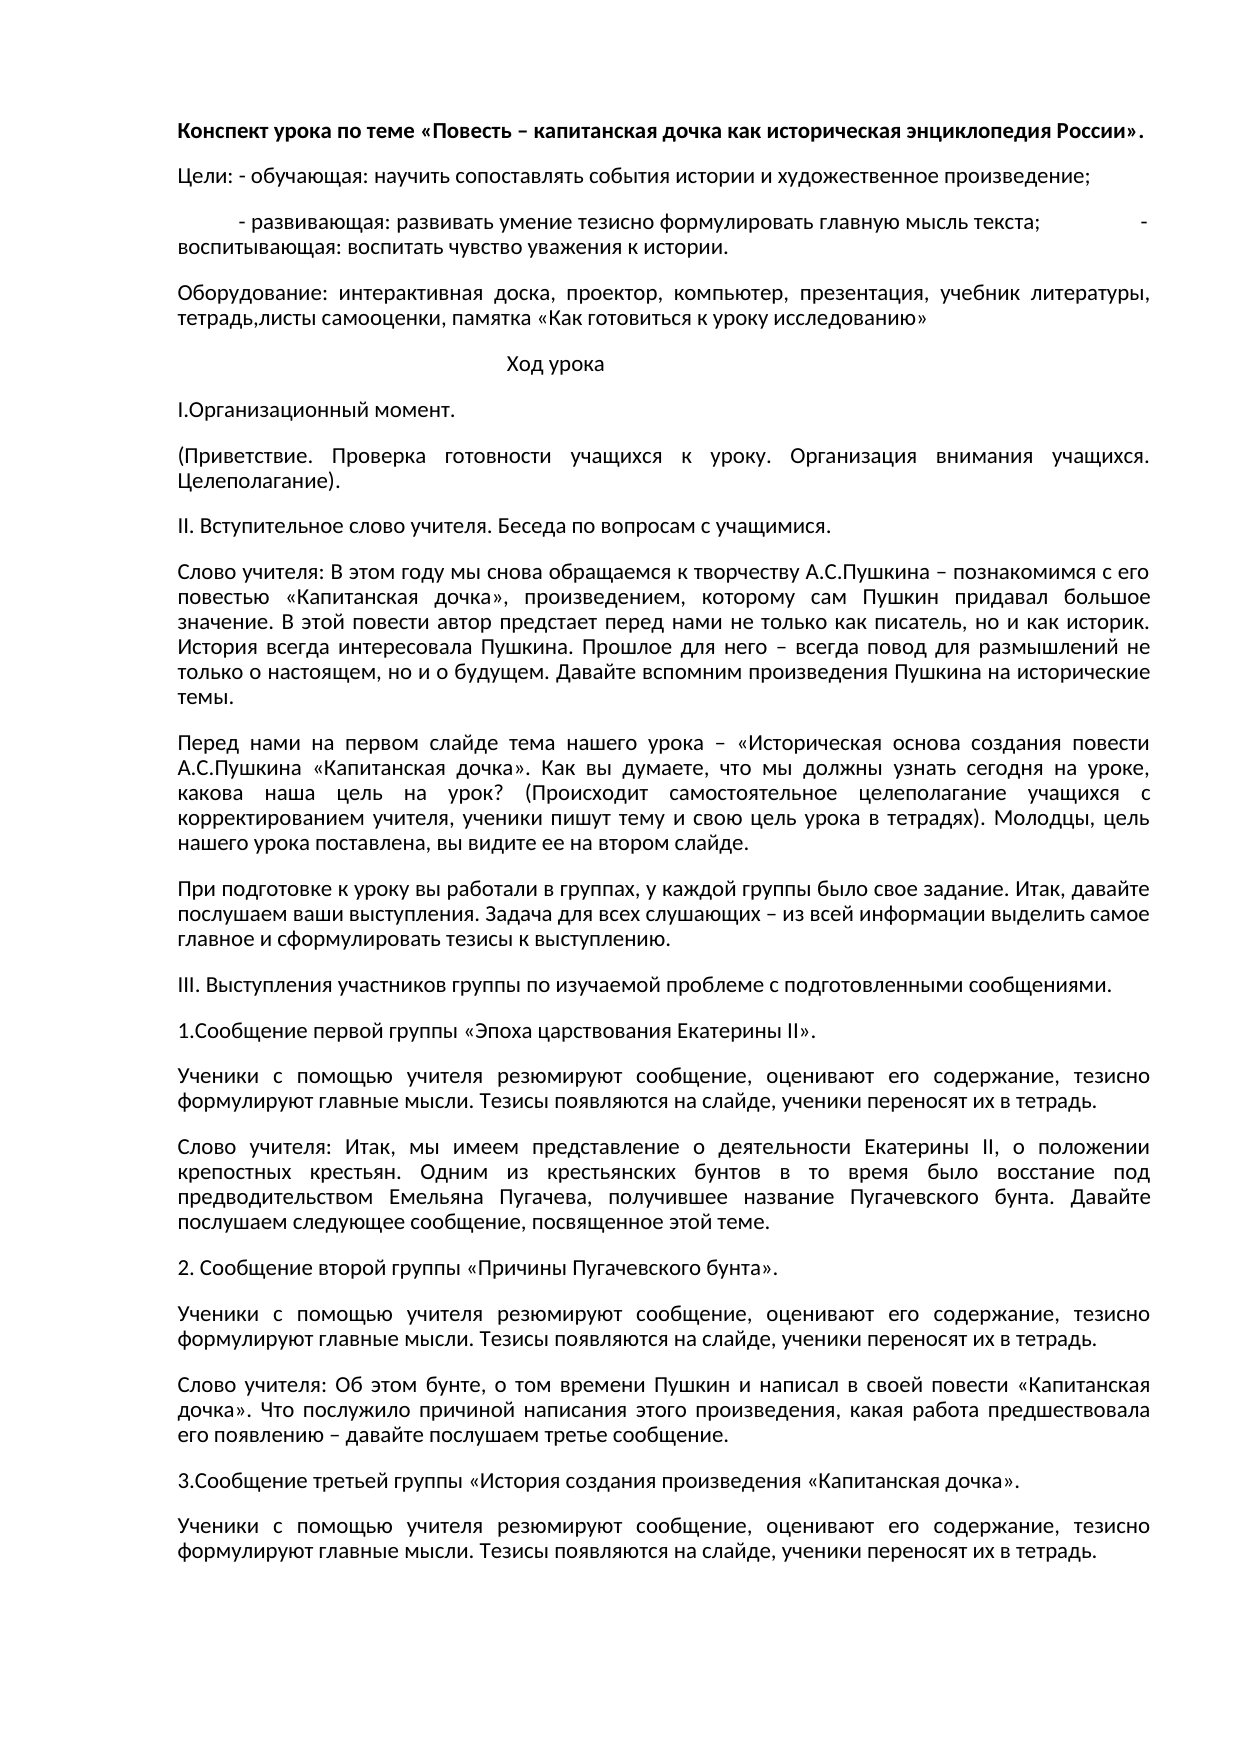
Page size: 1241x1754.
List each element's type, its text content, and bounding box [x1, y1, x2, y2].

text (Приветствие. Проверка готовности учащихся к уроку. Организация внимания учащихся. Целеполагание). [177, 443, 1152, 493]
text Слово учителя: Итак, мы имеем представление о деятельности Екатерины II, о положении крепостных крестьян. Одним из крестьянских бунтов в то время было восстание под предводительством Емельяна Пугачева, получившее название Пугачевского бунта. Давайте послушаем следующее сообщение, посвященное этой теме. [177, 1135, 1152, 1235]
text 2. Сообщение второй группы «Причины Пугачевского бунта». [177, 1256, 1152, 1281]
text 3.Сообщение третьей группы «История создания произведения «Капитанская дочка». [177, 1468, 1152, 1493]
text 1.Сообщение первой группы «Эпоха царствования Екатерины II». [177, 1018, 1152, 1043]
text - развивающая: развивать умение тезисно формулировать главную мысль текста; - воспитывающая: воспитать чувство уважения к истории. [177, 210, 1152, 260]
text Цели: - обучающая: научить сопоставлять события истории и художественное произведение; [177, 164, 1152, 189]
text I.Организационный момент. [177, 397, 1152, 422]
text Конспект урока по теме «Повесть – капитанская дочка как историческая энциклопедия России». [177, 118, 1152, 143]
text Ученики с помощью учителя резюмируют сообщение, оценивают его содержание, тезисно формулируют главные мысли. Тезисы появляются на слайде, ученики переносят их в тетрадь. [177, 1064, 1152, 1114]
text III. Выступления участников группы по изучаемой проблеме с подготовленными сообщениями. [177, 972, 1152, 997]
text Перед нами на первом слайде тема нашего урока – «Историческая основа создания повести А.С.Пушкина «Капитанская дочка». Как вы думаете, что мы должны узнать сегодня на уроке, какова наша цель на урок? (Происходит самостоятельное целеполагание учащихся с корректированием учителя, ученики пишут тему и свою цель урока в тетрадях). Молодцы, цель нашего урока поставлена, вы видите ее на втором слайде. [177, 731, 1152, 856]
text Ученики с помощью учителя резюмируют сообщение, оценивают его содержание, тезисно формулируют главные мысли. Тезисы появляются на слайде, ученики переносят их в тетрадь. [177, 1301, 1152, 1351]
text Слово учителя: Об этом бунте, о том времени Пушкин и написал в своей повести «Капитанская дочка». Что послужило причиной написания этого произведения, какая работа предшествовала его появлению – давайте послушаем третье сообщение. [177, 1372, 1152, 1447]
text Ход урока [177, 351, 1152, 376]
text Слово учителя: В этом году мы снова обращаемся к творчеству А.С.Пушкина – познакомимся с его повестью «Капитанская дочка», произведением, которому сам Пушкин придавал большое значение. В этой повести автор предстает перед нами не только как писатель, но и как историк. История всегда интересовала Пушкина. Прошлое для него – всегда повод для размышлений не только о настоящем, но и о будущем. Давайте вспомним произведения Пушкина на исторические темы. [177, 560, 1152, 710]
text II. Вступительное слово учителя. Беседа по вопросам с учащимися. [177, 514, 1152, 539]
text Ученики с помощью учителя резюмируют сообщение, оценивают его содержание, тезисно формулируют главные мысли. Тезисы появляются на слайде, ученики переносят их в тетрадь. [177, 1514, 1152, 1564]
text Оборудование: интерактивная доска, проектор, компьютер, презентация, учебник литературы, тетрадь,листы самооценки, памятка «Как готовиться к уроку исследованию» [177, 281, 1152, 331]
text При подготовке к уроку вы работали в группах, у каждой группы было свое задание. Итак, давайте послушаем ваши выступления. Задача для всех слушающих – из всей информации выделить самое главное и сформулировать тезисы к выступлению. [177, 876, 1152, 951]
